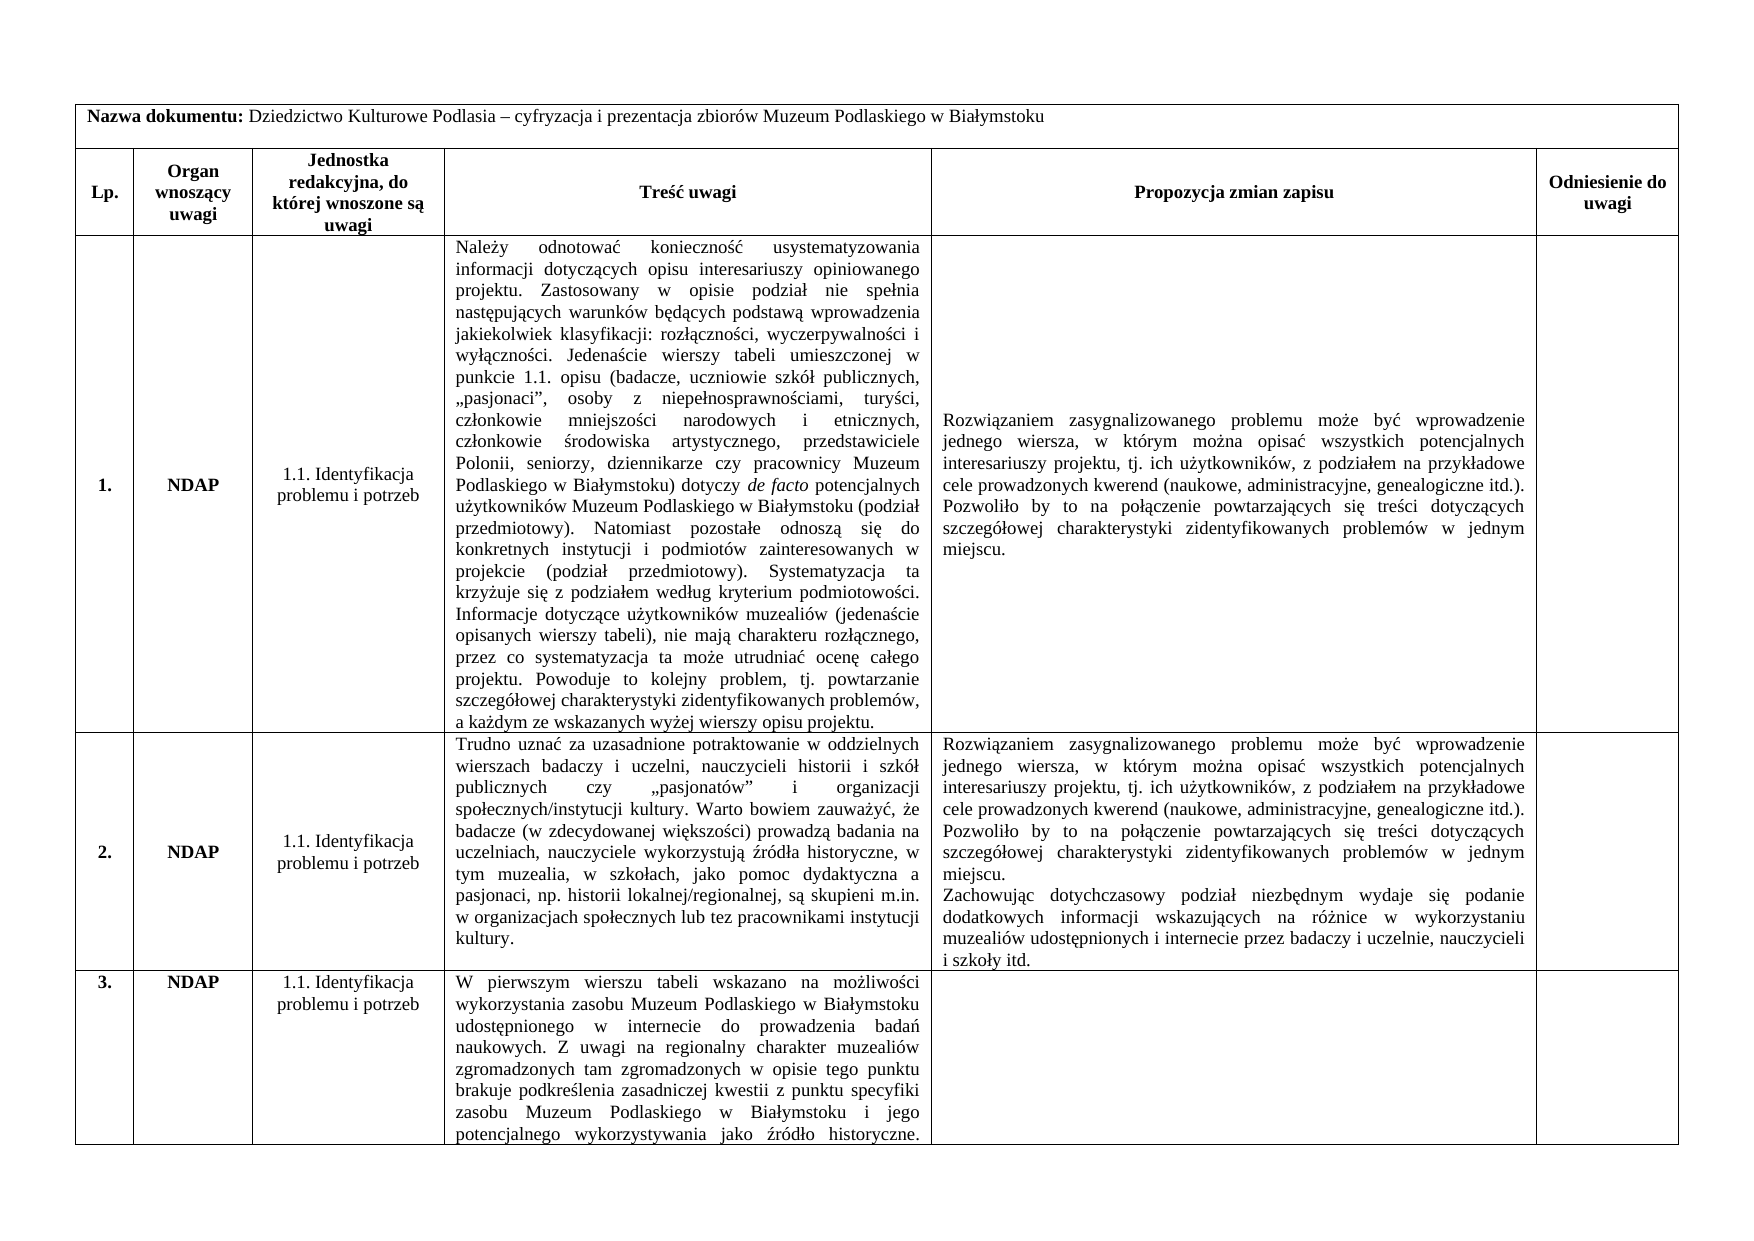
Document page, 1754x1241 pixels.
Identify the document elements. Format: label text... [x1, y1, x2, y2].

table_cell Odniesienie do uwagi [1537, 149, 1678, 235]
table_cell 1. [76, 236, 133, 732]
table_cell Propozycja zmian zapisu [932, 149, 1536, 235]
table_cell Organ wnoszący uwagi [134, 149, 252, 235]
table_cell Lp. [76, 149, 133, 235]
table_cell NDAP [134, 236, 252, 732]
table_cell Treść uwagi [445, 149, 931, 235]
table_cell Trudno uznać za uzasadnione potraktowanie w oddzielnych wierszach badaczy i uczelni, nauczycieli historii i szkół publicznych czy „pasjonatów” i organizacji społecznych/instytucji kultury. Warto bowiem zauważyć, że badacze (w zdecydowanej większości) prowadzą badania na uczelniach, nauczyciele wykorzystują źródła historyczne, w tym muzealia, w szkołach, jako pomoc dydaktyczna a pasjonaci, np. historii lokalnej/regionalnej, są skupieni m.in. w organizacjach społecznych lub tez pracownikami instytucji kultury. [445, 733, 931, 970]
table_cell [445, 971, 931, 1144]
table_cell 1.1. Identyfikacja problemu i potrzeb [253, 236, 444, 732]
table_header Nazwa dokumentu: Dziedzictwo Kulturowe Podlasia – cyfryzacja i prezentacja zbiorów Muzeum Podlaskiego w Białymstoku [76, 105, 1678, 148]
table_cell Rozwiązaniem zasygnalizowanego problemu może być wprowadzenie jednego wiersza, w którym można opisać wszystkich potencjalnych interesariuszy projektu, tj. ich użytkowników, z podziałem na przykładowe cele prowadzonych kwerend (naukowe, administracyjne, genealogiczne itd.). Pozwoliło by to na połączenie powtarzających się treści dotyczących szczegółowej charakterystyki zidentyfikowanych problemów w jednym miejscu. [932, 236, 1536, 732]
table_cell NDAP [134, 971, 252, 1144]
table_cell Należy odnotować konieczność usystematyzowania informacji dotyczących opisu interesariuszy opiniowanego projektu. Zastosowany w opisie podział nie spełnia następujących warunków będących podstawą wprowadzenia jakiekolwiek klasyfikacji: rozłączności, wyczerpywalności i wyłączności. Jedenaście wierszy tabeli umieszczonej w punkcie 1.1. opisu (badacze, uczniowie szkół publicznych, „pasjonaci”, osoby z niepełnosprawnościami, turyści, członkowie mniejszości narodowych i etnicznych, członkowie środowiska artystycznego, przedstawiciele Polonii, seniorzy, dziennikarze czy pracownicy Muzeum Podlaskiego w Białymstoku) dotyczy de facto potencjalnych użytkowników Muzeum Podlaskiego w Białymstoku (podział przedmiotowy). Natomiast pozostałe odnoszą się do konkretnych instytucji i podmiotów zainteresowanych w projekcie (podział przedmiotowy). Systematyzacja ta krzyżuje się z podziałem według kryterium podmiotowości. Informacje dotyczące użytkowników muzealiów (jedenaście opisanych wierszy tabeli), nie mają charakteru rozłącznego, przez co systematyzacja ta może utrudniać ocenę całego projektu. Powoduje to kolejny problem, tj. powtarzanie szczegółowej charakterystyki zidentyfikowanych problemów, a każdym ze wskazanych wyżej wierszy opisu projektu. [445, 236, 931, 732]
table_cell [1537, 733, 1678, 970]
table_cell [253, 971, 444, 1144]
table_cell NDAP [134, 733, 252, 970]
table_cell [932, 971, 1536, 1144]
table_cell 3. [76, 971, 133, 1144]
table_cell 2. [76, 733, 133, 970]
table_cell 1.1. Identyfikacja problemu i potrzeb [253, 733, 444, 970]
table_cell [1537, 971, 1678, 1144]
table_cell [1537, 236, 1678, 732]
table_cell Jednostka redakcyjna, do której wnoszone są uwagi [253, 149, 444, 235]
table_cell Rozwiązaniem zasygnalizowanego problemu może być wprowadzenie jednego wiersza, w którym można opisać wszystkich potencjalnych interesariuszy projektu, tj. ich użytkowników, z podziałem na przykładowe cele prowadzonych kwerend (naukowe, administracyjne, genealogiczne itd.). Pozwoliło by to na połączenie powtarzających się treści dotyczących szczegółowej charakterystyki zidentyfikowanych problemów w jednym miejscu. Zachowując dotychczasowy podział niezbędnym wydaje się podanie dodatkowych informacji wskazujących na różnice w wykorzystaniu muzealiów udostępnionych i internecie przez badaczy i uczelnie, nauczycieli i szkoły itd. [932, 733, 1536, 970]
